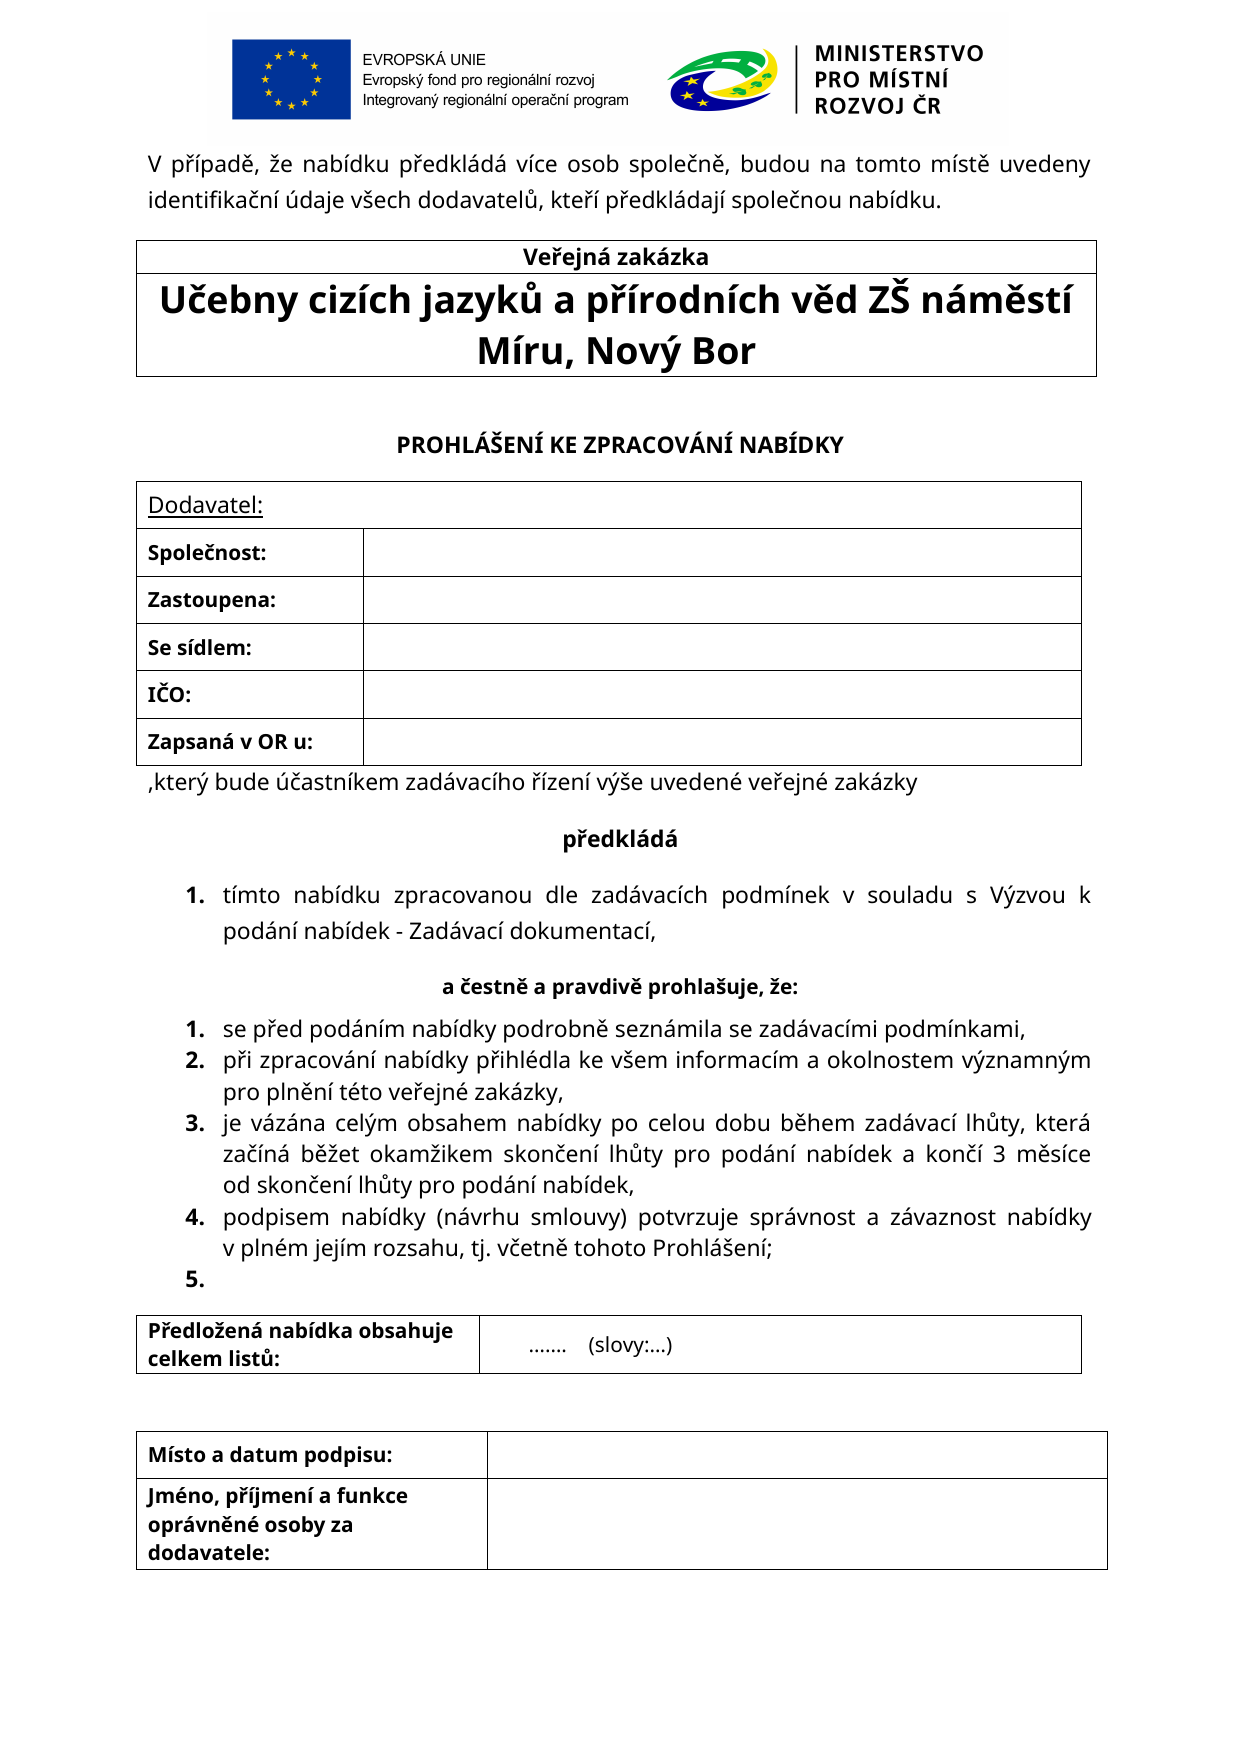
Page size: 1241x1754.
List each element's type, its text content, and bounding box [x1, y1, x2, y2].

table_cell [364, 671, 1081, 717]
table_cell [364, 719, 1081, 765]
table_cell [364, 577, 1081, 623]
table_cell Jméno, příjmení a funkce oprávněné osoby za dodavatele: [137, 1479, 487, 1569]
table_cell Společnost: [137, 529, 363, 576]
table_cell Se sídlem: [137, 624, 363, 670]
text PROHLÁŠENÍ KE ZPRACOVÁNÍ NABÍDKY [148, 429, 1093, 460]
table_cell [488, 1479, 1107, 1569]
text předkládá [148, 822, 1093, 854]
table_header Veřejná zakázka [137, 241, 1096, 273]
picture [207, 12, 1009, 146]
list se před podáním nabídky podrobně seznámila se zadávacími podmínkami, [185, 1013, 1093, 1044]
list podpisem nabídky (návrhu smlouvy) potvrzuje správnost a závaznost nabídky v plném jejím rozsahu, tj. včetně tohoto Prohlášení; [185, 1200, 1093, 1263]
text V případě, že nabídku předkládá více osob společně, budou na tomto místě uvedeny identifikační údaje všech dodavatelů, kteří předkládají společnou nabídku. [148, 148, 1093, 215]
table_cell Učebny cizích jazyků a přírodních věd ZŠ náměstí Míru, Nový Bor [137, 274, 1096, 376]
table_header Dodavatel: [137, 482, 1081, 528]
table_cell Zastoupena: [137, 577, 363, 623]
text a čestně a pravdivě prohlašuje, že: [148, 972, 1093, 1000]
table_header ……. (slovy:…) [480, 1316, 1081, 1373]
table_cell Zapsaná v OR u: [137, 719, 363, 765]
list je vázána celým obsahem nabídky po celou dobu během zadávací lhůty, která začíná běžet okamžikem skončení lhůty pro podání nabídek a končí 3 měsíce od skončení lhůty pro podání nabídek, [185, 1107, 1093, 1200]
table_header [488, 1432, 1107, 1478]
table_cell IČO: [137, 671, 363, 717]
table_header Místo a datum podpisu: [137, 1432, 487, 1478]
text ,který bude účastníkem zadávacího řízení výše uvedené veřejné zakázky [148, 766, 1093, 797]
list tímto nabídku zpracovanou dle zadávacích podmínek v souladu s Výzvou k podání nabídek - Zadávací dokumentací, [185, 879, 1093, 946]
table_cell [364, 624, 1081, 670]
list při zpracování nabídky přihlédla ke všem informacím a okolnostem významným pro plnění této veřejné zakázky, [185, 1044, 1093, 1107]
table_cell [364, 529, 1081, 576]
table_header Předložená nabídka obsahuje celkem listů: [137, 1316, 479, 1373]
